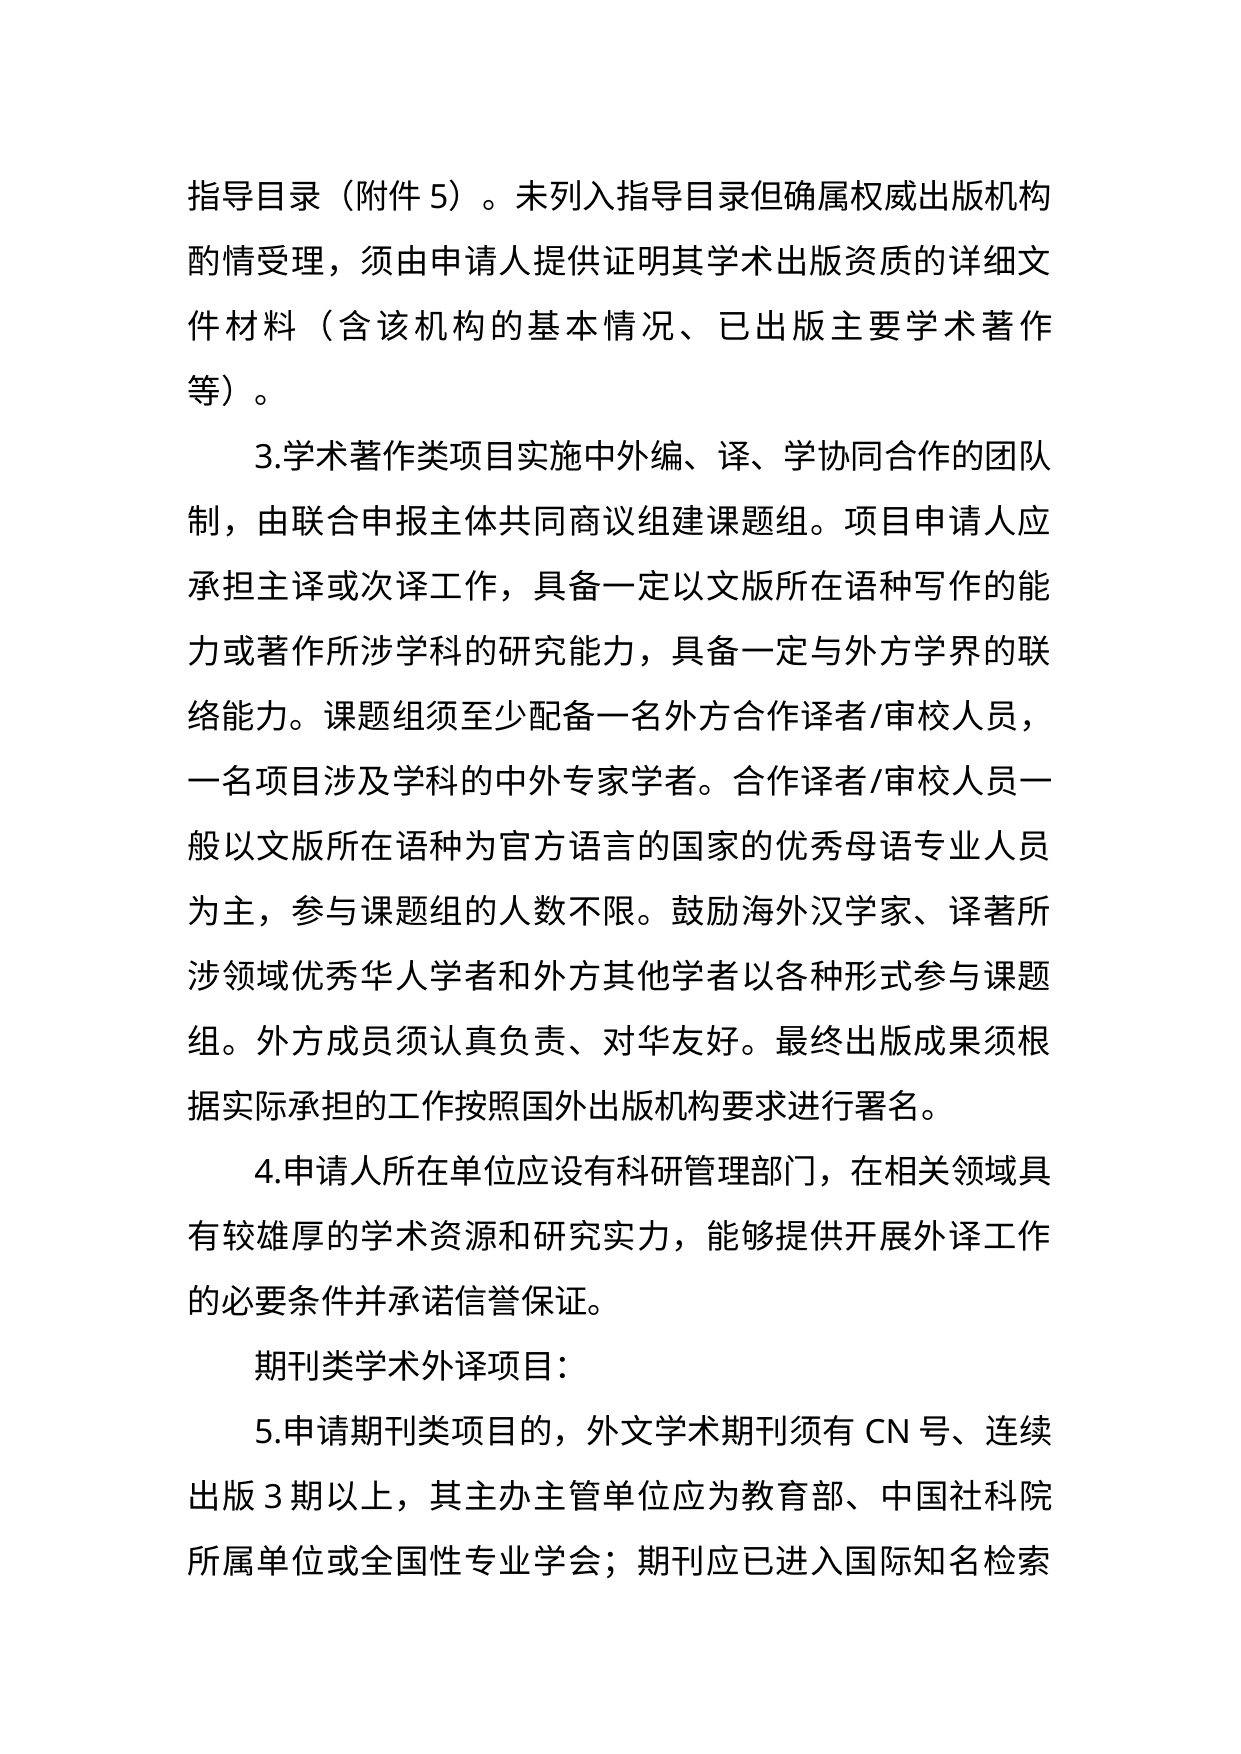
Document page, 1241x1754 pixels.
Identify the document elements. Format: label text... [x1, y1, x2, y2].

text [187, 162, 1053, 422]
text 4.申请人所在单位应设有科研管理部门，在相关领域具有较雄厚的学术资源和研究实力，能够提供开展外译工作的必要条件并承诺信誉保证。 [187, 1137, 1053, 1332]
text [187, 1397, 1053, 1592]
text 3.学术著作类项目实施中外编、译、学协同合作的团队制，由联合申报主体共同商议组建课题组。项目申请人应承担主译或次译工作，具备一定以文版所在语种写作的能力或著作所涉学科的研究能力，具备一定与外方学界的联络能力。课题组须至少配备一名外方合作译者/审校人员，一名项目涉及学科的中外专家学者。合作译者/审校人员一般以文版所在语种为官方语言的国家的优秀母语专业人员为主，参与课题组的人数不限。鼓励海外汉学家、译著所涉领域优秀华人学者和外方其他学者以各种形式参与课题组。外方成员须认真负责、对华友好。最终出版成果须根据实际承担的工作按照国外出版机构要求进行署名。 [187, 422, 1053, 1137]
text 期刊类学术外译项目： [187, 1332, 1053, 1397]
